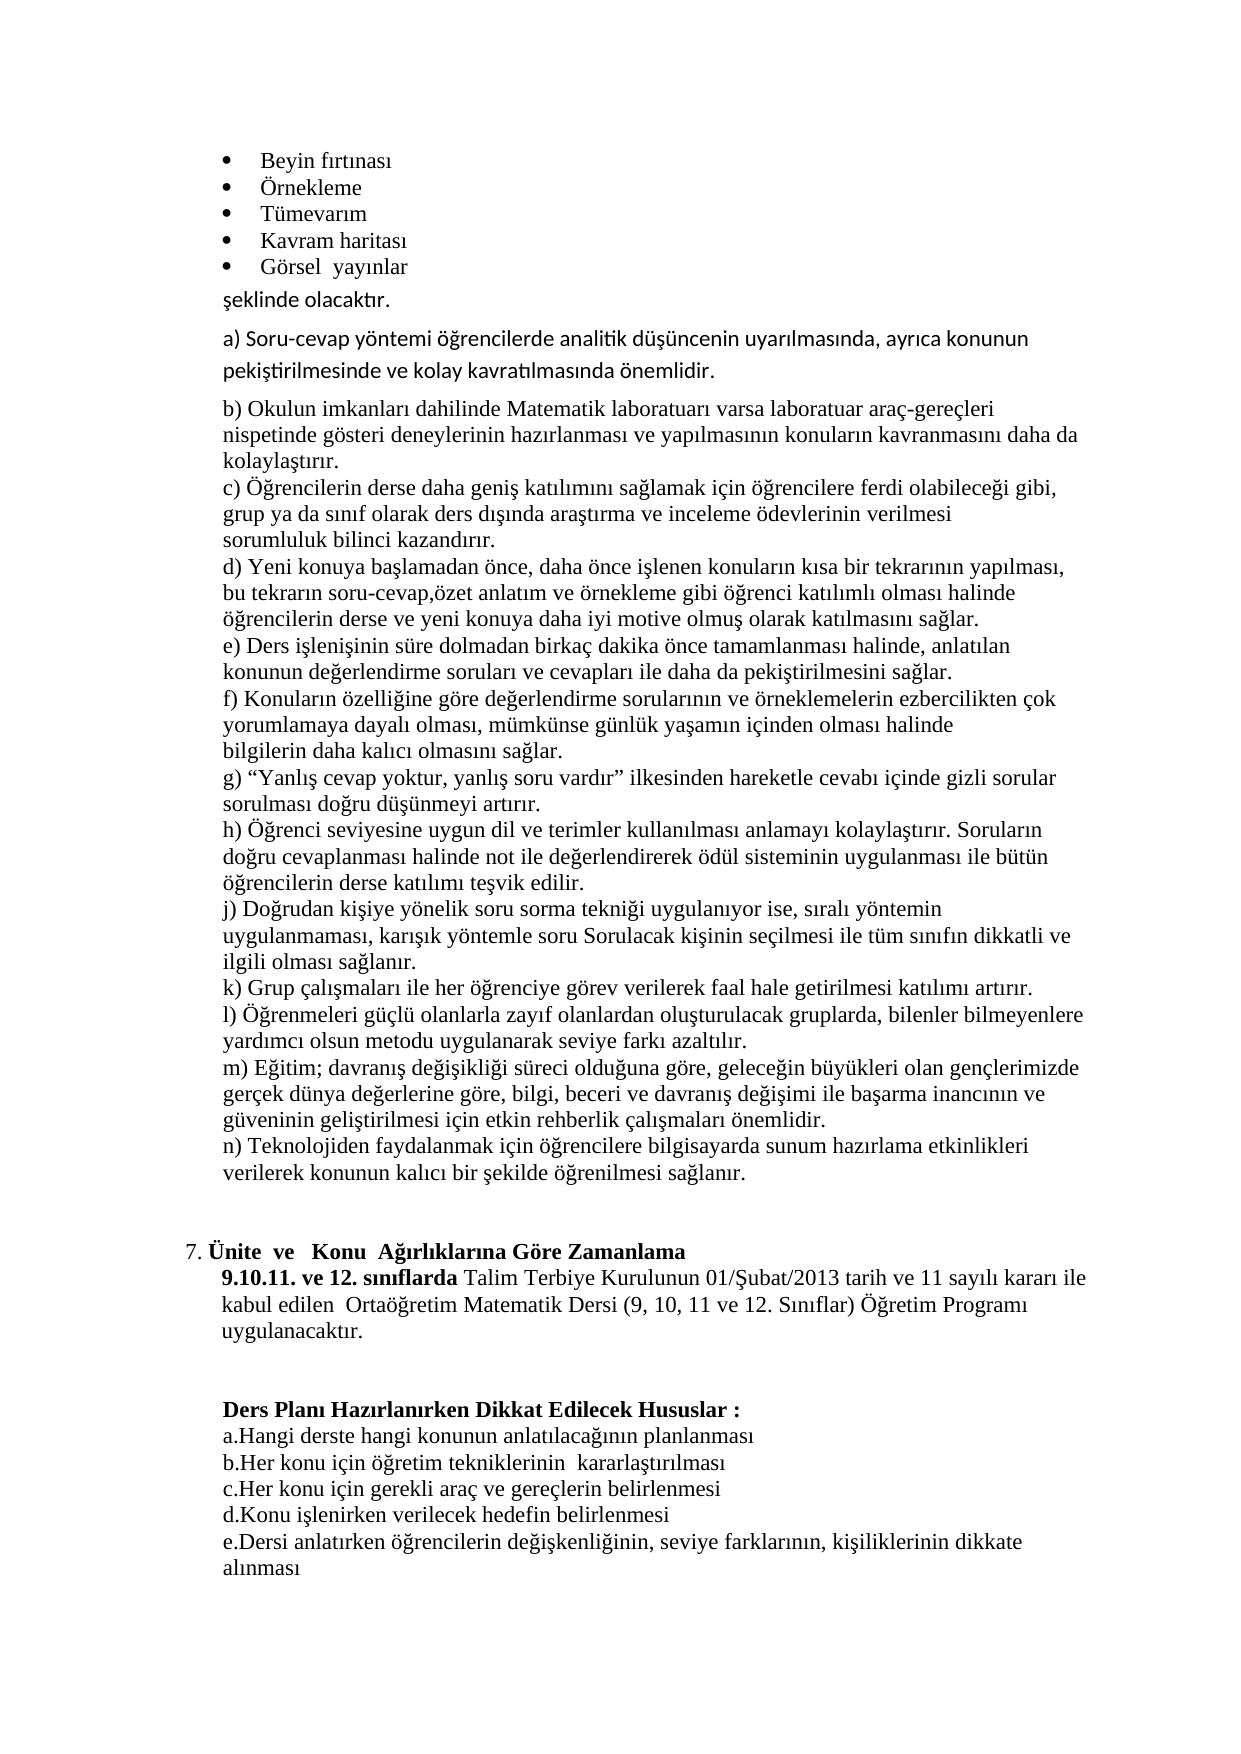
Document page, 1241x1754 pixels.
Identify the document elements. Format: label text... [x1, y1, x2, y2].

list Beyin fırtınası [223, 148, 1093, 174]
text şeklinde olacaktır. [223, 286, 1093, 314]
list d) Yeni konuya başlamadan önce, daha önce işlenen konuların kısa bir tekrarının yapılması, bu tekrarın soru-cevap,özet anlatım ve örnekleme gibi öğrenci katılımlı olması halinde öğrencilerin derse ve yeni konuya daha iyi motive olmuş olarak katılmasını sağlar. [223, 553, 1093, 632]
list n) Teknolojiden faydalanmak için öğrencilere bilgisayarda sunum hazırlama etkinlikleri verilerek konunun kalıcı bir şekilde öğrenilmesi sağlanır. [223, 1133, 1093, 1185]
list e.Dersi anlatırken öğrencilerin değişkenliğinin, seviye farklarının, kişiliklerinin dikkate alınması [223, 1528, 1093, 1581]
list sorumluluk bilinci kazandırır. [223, 526, 1093, 553]
list c) Öğrencilerin derse daha geniş katılımını sağlamak için öğrencilere ferdi olabileceği gibi, grup ya da sınıf olarak ders dışında araştırma ve inceleme ödevlerinin verilmesi [223, 474, 1093, 526]
list a.Hangi derste hangi konunun anlatılacağının planlanması [223, 1422, 1093, 1449]
list Tümevarım [223, 200, 1093, 227]
list Kavram haritası [223, 227, 1093, 253]
text a) Soru-cevap yöntemi öğrencilerde analitik düşüncenin uyarılmasında, ayrıca konunun pekiştirilmesinde ve kolay kavratılmasında önemlidir. [223, 324, 1093, 384]
list Örnekleme [223, 174, 1093, 200]
list bilgilerin daha kalıcı olmasını sağlar. g) “Yanlış cevap yoktur, yanlış soru vardır” ilkesinden hareketle cevabı içinde gizli sorular sorulması doğru düşünmeyi artırır. [223, 737, 1093, 816]
list Ders Planı Hazırlanırken Dikkat Edilecek Hususlar : [223, 1396, 1093, 1422]
list 9.10.11. ve 12. sınıflarda Talim Terbiye Kurulunun 01/Şubat/2013 tarih ve 11 sayılı kararı ile kabul edilen Ortaöğretim Matematik Dersi (9, 10, 11 ve 12. Sınıflar) Öğretim Programı uygulanacaktır. [221, 1264, 1093, 1343]
list e) Ders işlenişinin süre dolmadan birkaç dakika önce tamamlanması halinde, anlatılan konunun değerlendirme soruları ve cevapları ile daha da pekiştirilmesini sağlar. [223, 632, 1093, 684]
list b.Her konu için öğretim tekniklerinin kararlaştırılması [223, 1449, 1093, 1475]
list 7. Ünite ve Konu Ağırlıklarına Göre Zamanlama [185, 1238, 1093, 1264]
list m) Eğitim; davranış değişikliği süreci olduğuna göre, geleceğin büyükleri olan gençlerimizde gerçek dünya değerlerine göre, bilgi, beceri ve davranış değişimi ile başarma inancının ve güveninin geliştirilmesi için etkin rehberlik çalışmaları önemlidir. [223, 1053, 1093, 1133]
list l) Öğrenmeleri güçlü olanlarla zayıf olanlardan oluşturulacak gruplarda, bilenler bilmeyenlere yardımcı olsun metodu uygulanarak seviye farkı azaltılır. [223, 1001, 1093, 1053]
list c.Her konu için gerekli araç ve gereçlerin belirlenmesi [223, 1475, 1093, 1502]
list Görsel yayınlar [223, 253, 1093, 279]
list f) Konuların özelliğine göre değerlendirme sorularının ve örneklemelerin ezbercilikten çok yorumlamaya dayalı olması, mümkünse günlük yaşamın içinden olması halinde [223, 684, 1093, 737]
list h) Öğrenci seviyesine uygun dil ve terimler kullanılması anlamayı kolaylaştırır. Soruların doğru cevaplanması halinde not ile değerlendirerek ödül sisteminin uygulanması ile bütün öğrencilerin derse katılımı teşvik edilir. [223, 816, 1093, 895]
list b) Okulun imkanları dahilinde Matematik laboratuarı varsa laboratuar araç-gereçleri nispetinde gösteri deneylerinin hazırlanması ve yapılmasının konuların kavranmasını daha da kolaylaştırır. [223, 395, 1093, 474]
list j) Doğrudan kişiye yönelik soru sorma tekniği uygulanıyor ise, sıralı yöntemin uygulanmaması, karışık yöntemle soru Sorulacak kişinin seçilmesi ile tüm sınıfın dikkatli ve ilgili olması sağlanır. [223, 895, 1093, 974]
list d.Konu işlenirken verilecek hedefin belirlenmesi [223, 1502, 1093, 1528]
list k) Grup çalışmaları ile her öğrenciye görev verilerek faal hale getirilmesi katılımı artırır. [223, 974, 1093, 1001]
